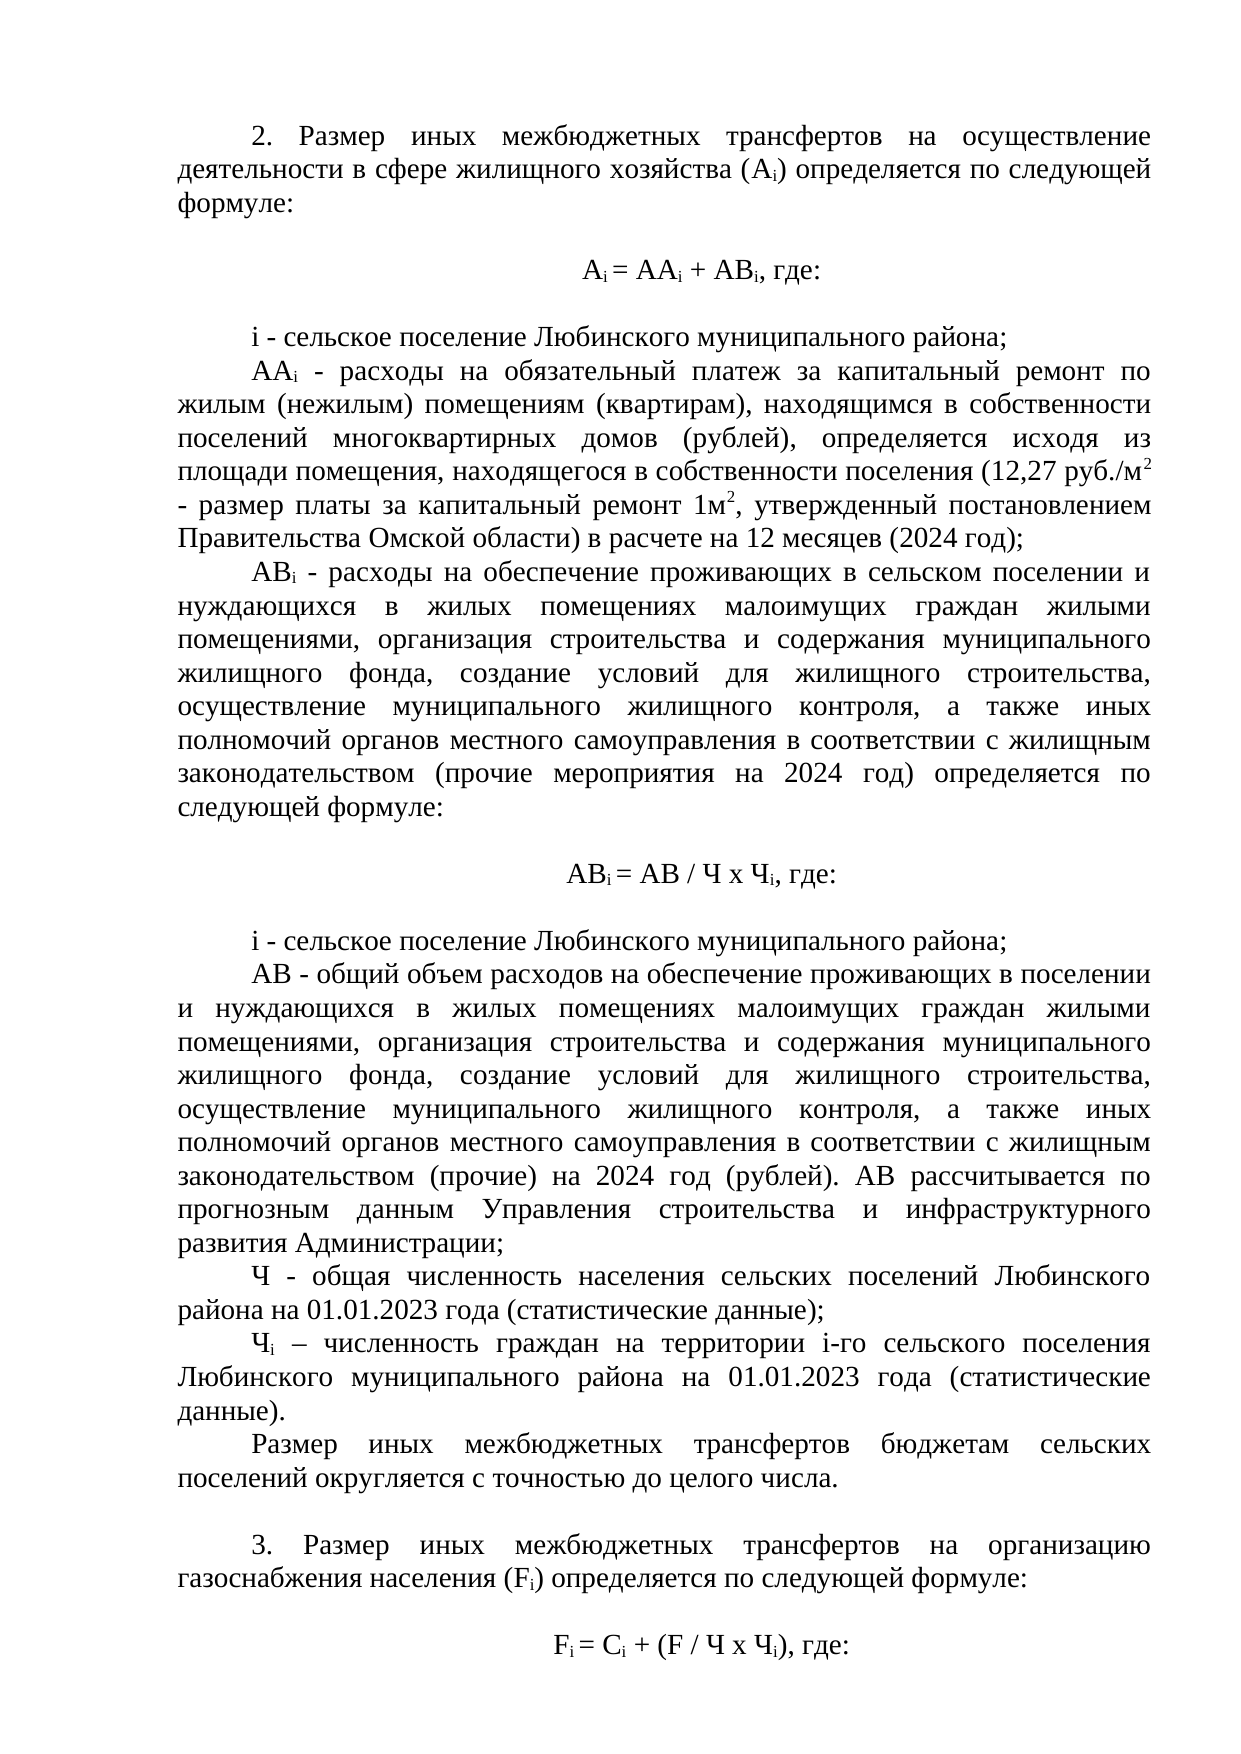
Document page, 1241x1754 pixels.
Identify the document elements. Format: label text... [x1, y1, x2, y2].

text АВi = АВ / Ч х Чi, где: [177, 856, 1152, 889]
text ААi - расходы на обязательный платеж за капитальный ремонт по жилым (нежилым) помещениям (квартирам), находящимся в собственности поселений многоквартирных домов (рублей), определяется исходя из площади помещения, находящегося в собственности поселения (12,27 руб./м2 - размер платы за капитальный ремонт 1м2, утвержденный постановлением Правительства Омской области) в расчете на 12 месяцев (2024 год); [177, 353, 1152, 554]
text i - сельское поселение Любинского муниципального района; [177, 923, 1152, 957]
text Fi = Сi + (F / Ч х Чi), где: [177, 1627, 1152, 1661]
text Чi – численность граждан на территории i-го сельского поселения Любинского муниципального района на 01.01.2023 года (статистические данные). [177, 1326, 1152, 1426]
text 2. Размер иных межбюджетных трансфертов на осуществление деятельности в сфере жилищного хозяйства (Ai) определяется по следующей формуле: [177, 118, 1152, 219]
text i - сельское поселение Любинского муниципального района; [177, 319, 1152, 353]
text Размер иных межбюджетных трансфертов бюджетам сельских поселений округляется с точностью до целого числа. [177, 1426, 1152, 1493]
text АВi - расходы на обеспечение проживающих в сельском поселении и нуждающихся в жилых помещениях малоимущих граждан жилыми помещениями, организация строительства и содержания муниципального жилищного фонда, создание условий для жилищного строительства, осуществление муниципального жилищного контроля, а также иных полномочий органов местного самоуправления в соответствии с жилищным законодательством (прочие мероприятия на 2024 год) определяется по следующей формуле: [177, 554, 1152, 822]
text 3. Размер иных межбюджетных трансфертов на организацию газоснабжения населения (Fi) определяется по следующей формуле: [177, 1527, 1152, 1594]
text Ч - общая численность населения сельских поселений Любинского района на 01.01.2023 года (статистические данные); [177, 1258, 1152, 1326]
text Аi = ААi + АВi, где: [177, 252, 1152, 286]
text АВ - общий объем расходов на обеспечение проживающих в поселении и нуждающихся в жилых помещениях малоимущих граждан жилыми помещениями, организация строительства и содержания муниципального жилищного фонда, создание условий для жилищного строительства, осуществление муниципального жилищного контроля, а также иных полномочий органов местного самоуправления в соответствии с жилищным законодательством (прочие) на 2024 год (рублей). АВ рассчитывается по прогнозным данным Управления строительства и инфраструктурного развития Администрации; [177, 957, 1152, 1258]
